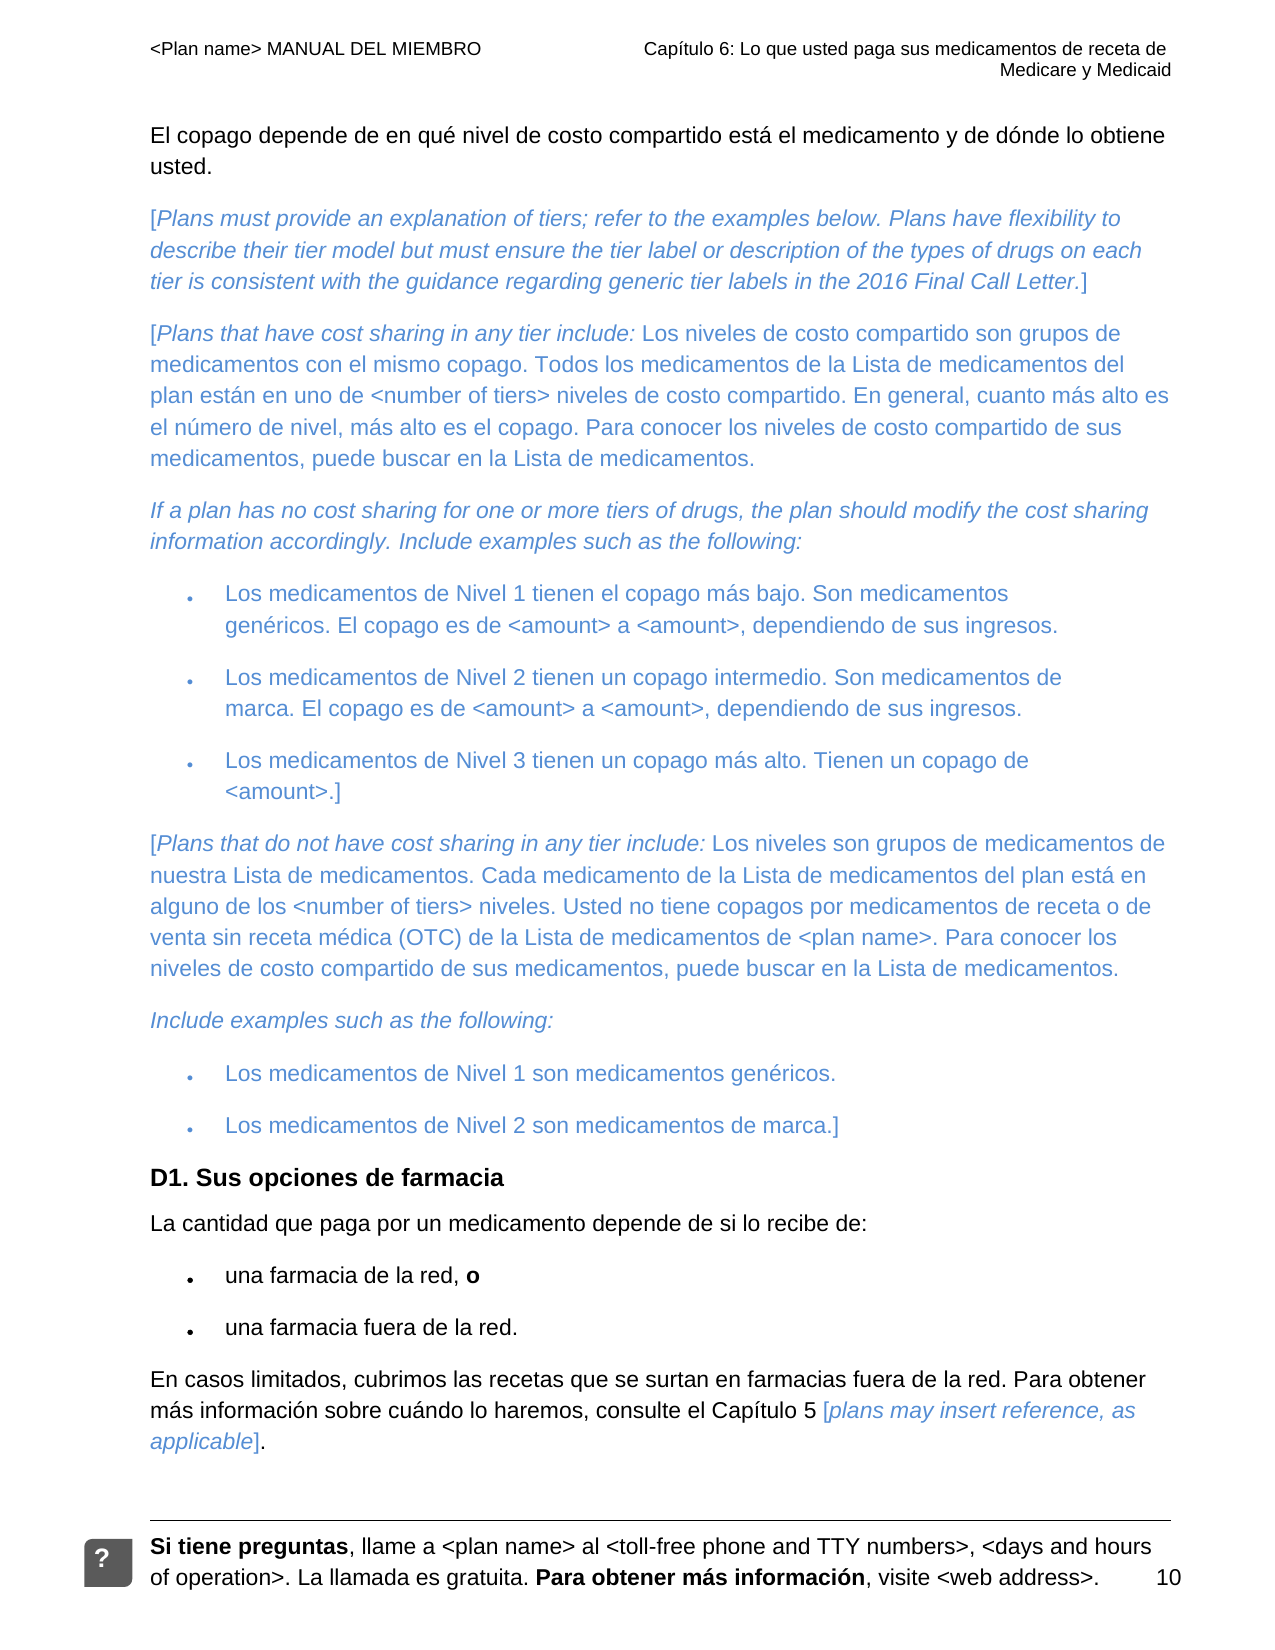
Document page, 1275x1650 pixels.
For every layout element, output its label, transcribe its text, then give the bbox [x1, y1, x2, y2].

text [150, 118, 1171, 181]
list Los medicamentos de Nivel 1 son medicamentos genéricos. [187, 1056, 1096, 1087]
text La cantidad que paga por un medicamento depende de si lo recibe de: [150, 1206, 1171, 1237]
list Los medicamentos de Nivel 2 son medicamentos de marca.] [187, 1108, 1096, 1139]
text [Plans that do not have cost sharing in any tier include: Los niveles son grupos de medicamentos de nuestra Lista de medicamentos. Cada medicamento de la Lista de medicamentos del plan está en alguno de los <number of tiers> niveles. Usted no tiene copagos por medicamentos de receta o de venta sin receta médica (OTC) de la Lista de medicamentos de <plan name>. Para conocer los niveles de costo compartido de sus medicamentos, puede buscar en la Lista de medicamentos. [150, 827, 1171, 983]
subtitle D1. Sus opciones de farmacia [150, 1160, 1096, 1193]
list una farmacia de la red, o [187, 1258, 1096, 1289]
list Los medicamentos de Nivel 1 tienen el copago más bajo. Son medicamentos genéricos. El copago es de <amount> a <amount>, dependiendo de sus ingresos. [187, 577, 1096, 639]
list En casos limitados, cubrimos las recetas que se surtan en farmacias fuera de la red. Para obtener más información sobre cuándo lo haremos, consulte el Capítulo 5 [plans may insert reference, as applicable]. [150, 1362, 1171, 1456]
list Los medicamentos de Nivel 3 tienen un copago más alto. Tienen un copago de <amount>.] [187, 743, 1096, 806]
text [Plans that have cost sharing in any tier include: Los niveles de costo compartido son grupos de medicamentos con el mismo copago. Todos los medicamentos de la Lista de medicamentos del plan están en uno de <number of tiers> niveles de costo compartido. En general, cuanto más alto es el número de nivel, más alto es el copago. Para conocer los niveles de costo compartido de sus medicamentos, puede buscar en la Lista de medicamentos. [150, 316, 1171, 473]
text Include examples such as the following: [150, 1004, 1171, 1035]
list una farmacia fuera de la red. [187, 1310, 1096, 1341]
list Los medicamentos de Nivel 2 tienen un copago intermedio. Son medicamentos de marca. El copago es de <amount> a <amount>, dependiendo de sus ingresos. [187, 660, 1096, 723]
text If a plan has no cost sharing for one or more tiers of drugs, the plan should modify the cost sharing information accordingly. Include examples such as the following: [150, 493, 1171, 556]
text [Plans must provide an explanation of tiers; refer to the examples below. Plans have flexibility to describe their tier model but must ensure the tier label or description of the types of drugs on each tier is consistent with the guidance regarding generic tier labels in the 2016 Final Call Letter.] [150, 202, 1171, 296]
